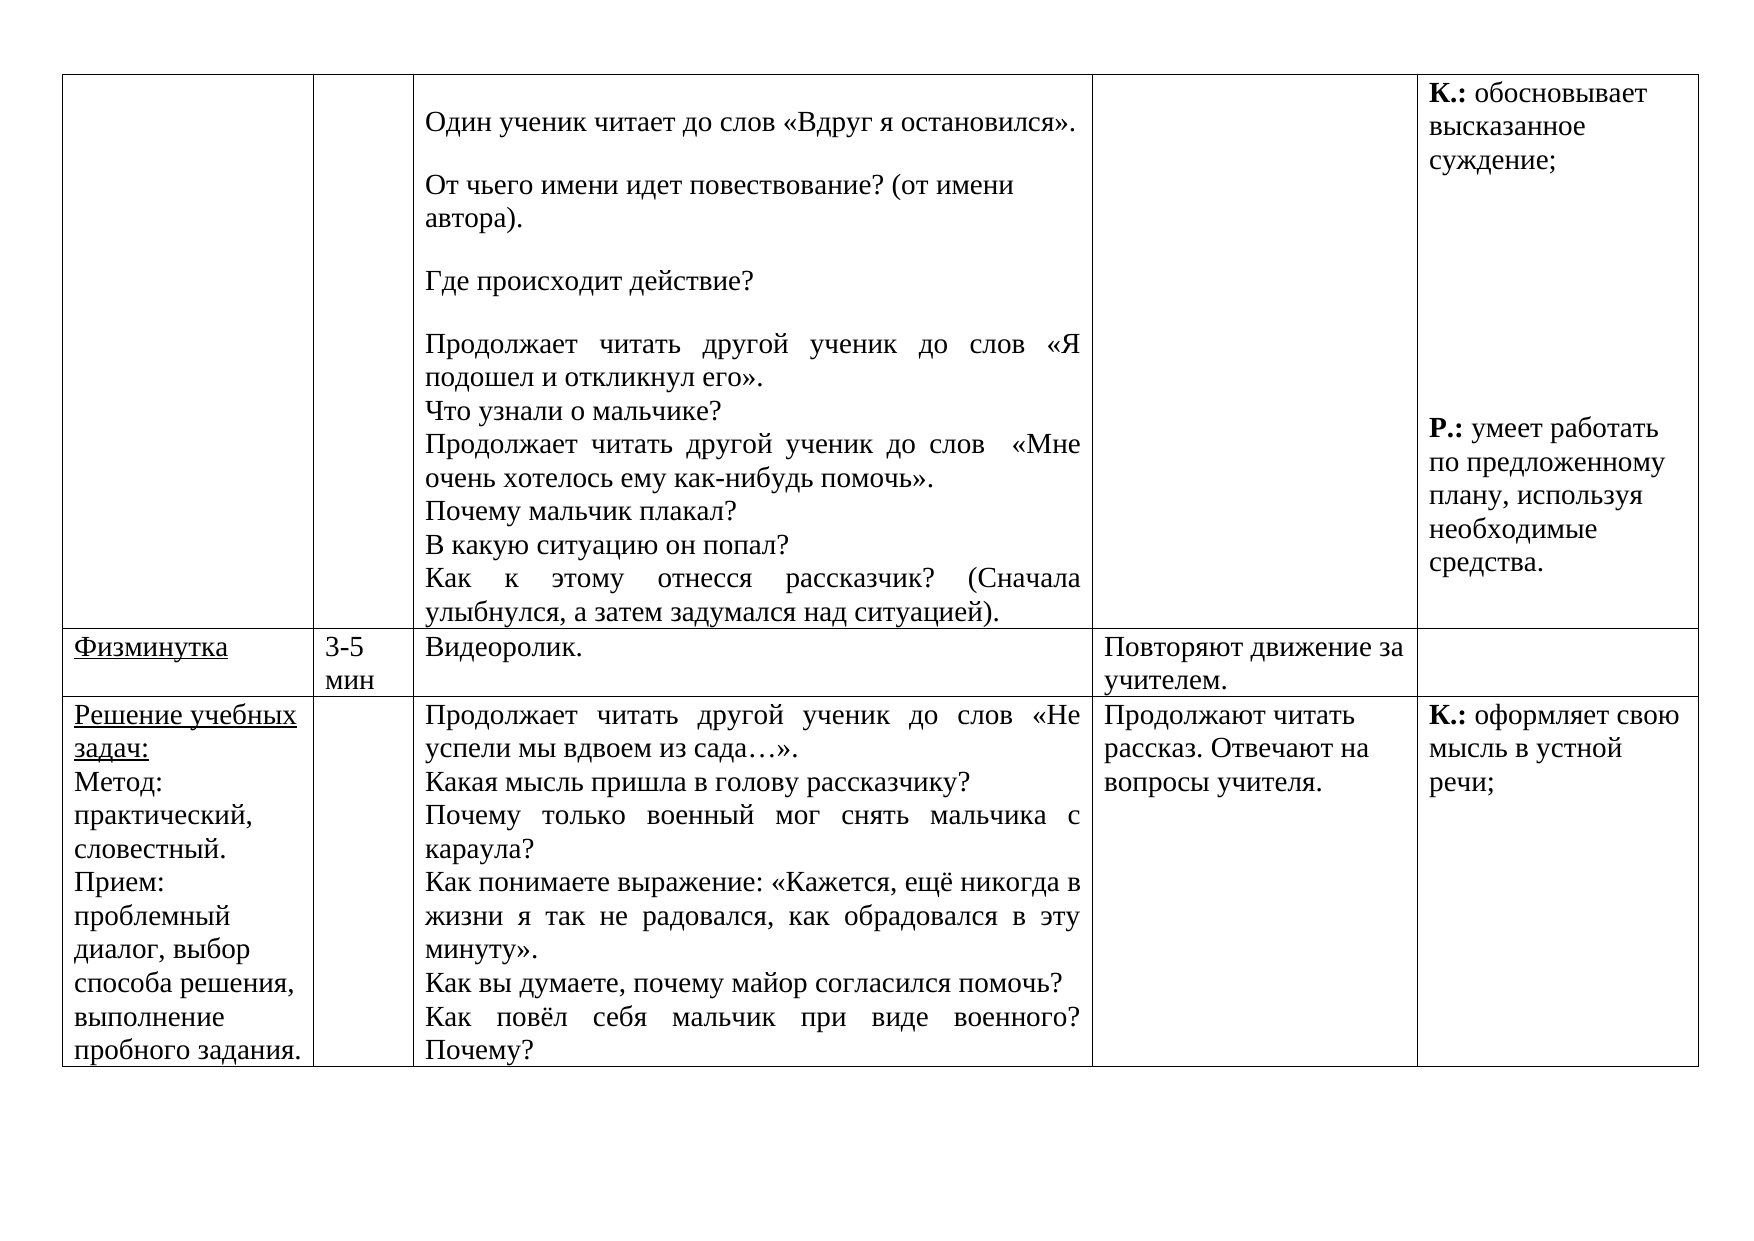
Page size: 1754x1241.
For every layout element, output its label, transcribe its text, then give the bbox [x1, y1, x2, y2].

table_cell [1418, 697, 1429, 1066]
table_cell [63, 75, 313, 628]
table_cell [1418, 629, 1698, 696]
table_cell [1093, 697, 1417, 1066]
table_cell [414, 75, 1092, 628]
table_cell [314, 697, 413, 1066]
table_cell Видеоролик. [414, 629, 1092, 696]
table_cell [414, 697, 1092, 1066]
table_cell Физминутка [63, 629, 313, 696]
table_cell [314, 75, 413, 628]
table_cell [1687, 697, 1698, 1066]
table_cell Повторяют движение за учителем. [1093, 629, 1417, 696]
table_cell 3-5 мин [314, 629, 413, 696]
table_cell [63, 697, 313, 1066]
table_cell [1093, 75, 1417, 628]
